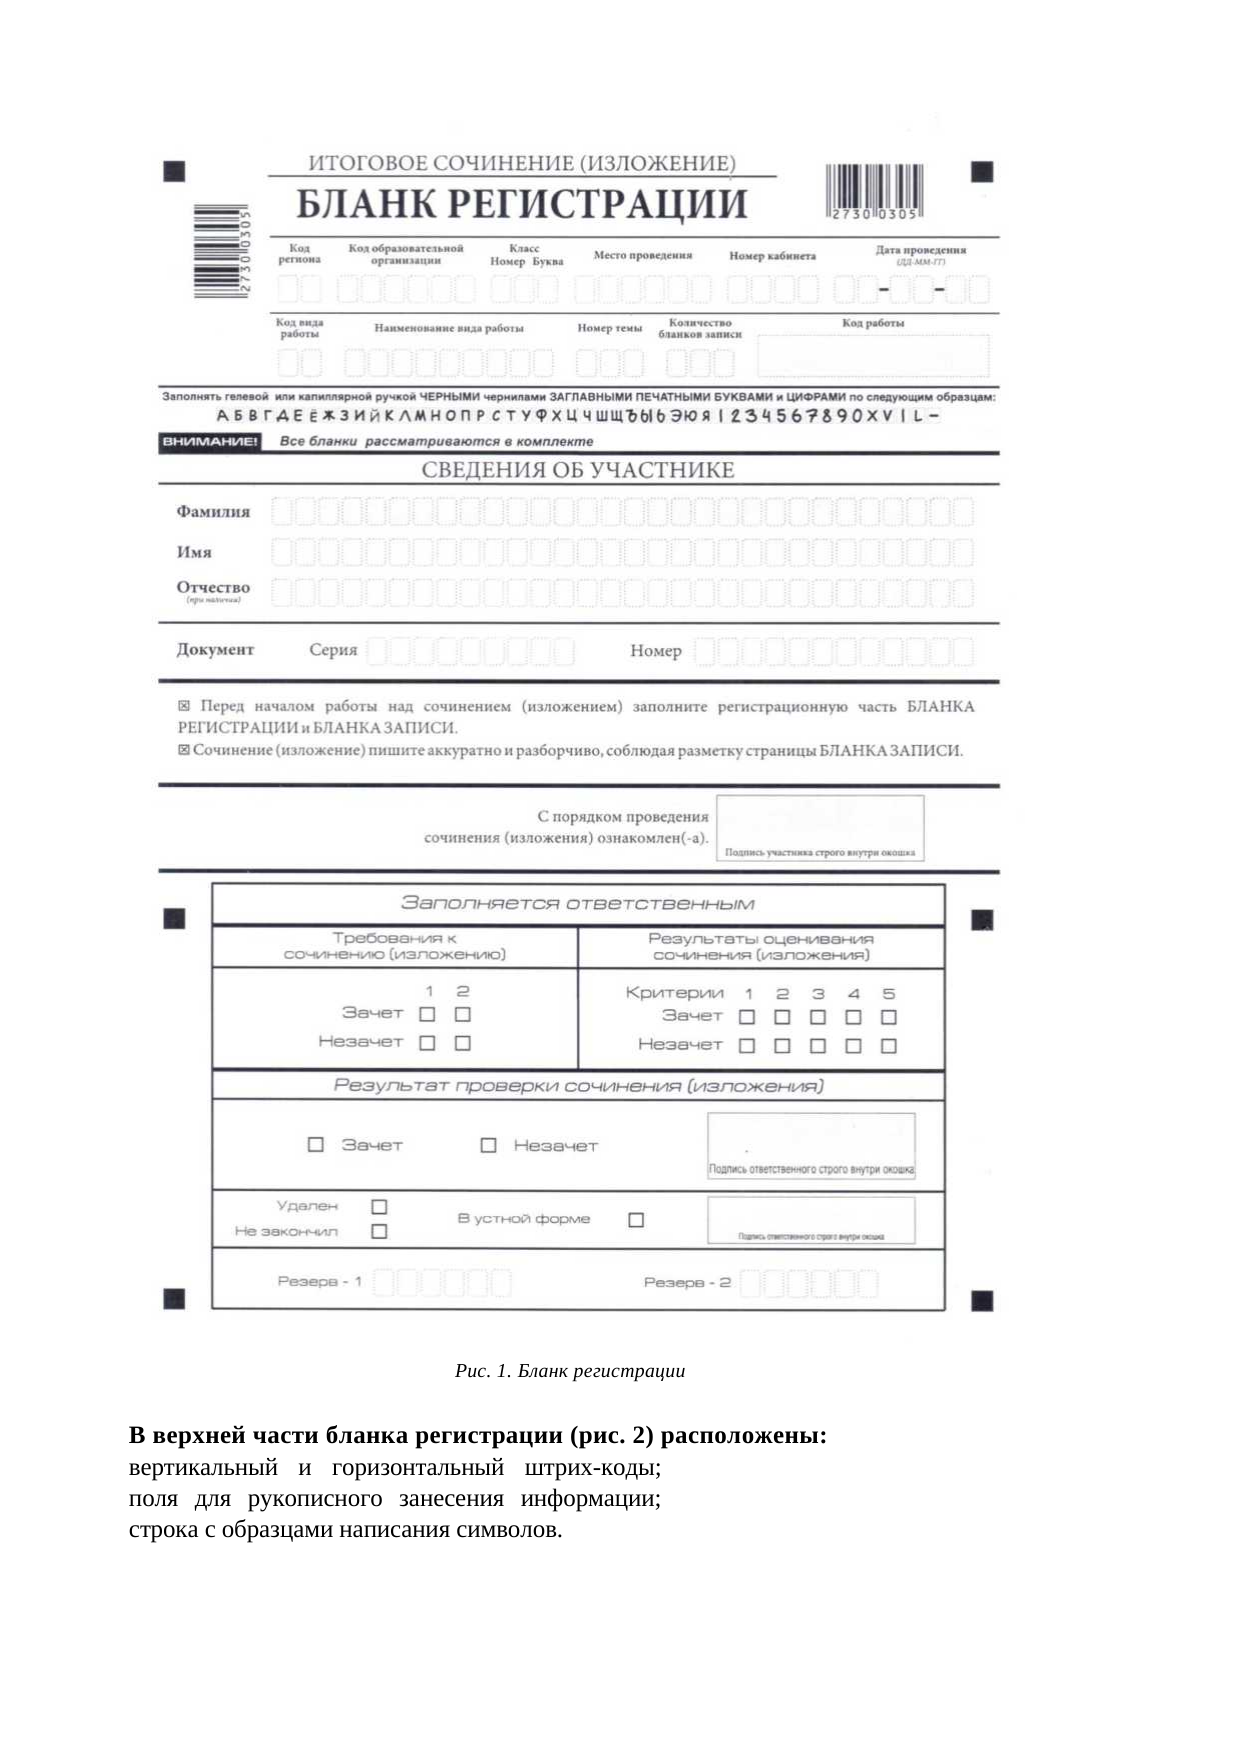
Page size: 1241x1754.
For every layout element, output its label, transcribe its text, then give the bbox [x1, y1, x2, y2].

text В верхней части бланка регистрации (рис. 2) расположены: [129, 1419, 1068, 1450]
text вертикальный и горизонтальный штрих-коды; поля для рукописного занесения информации; строка с образцами написания символов. [129, 1450, 662, 1543]
picture [127, 112, 1045, 1356]
text Рис. 1. Бланк регистрации [455, 1362, 688, 1382]
